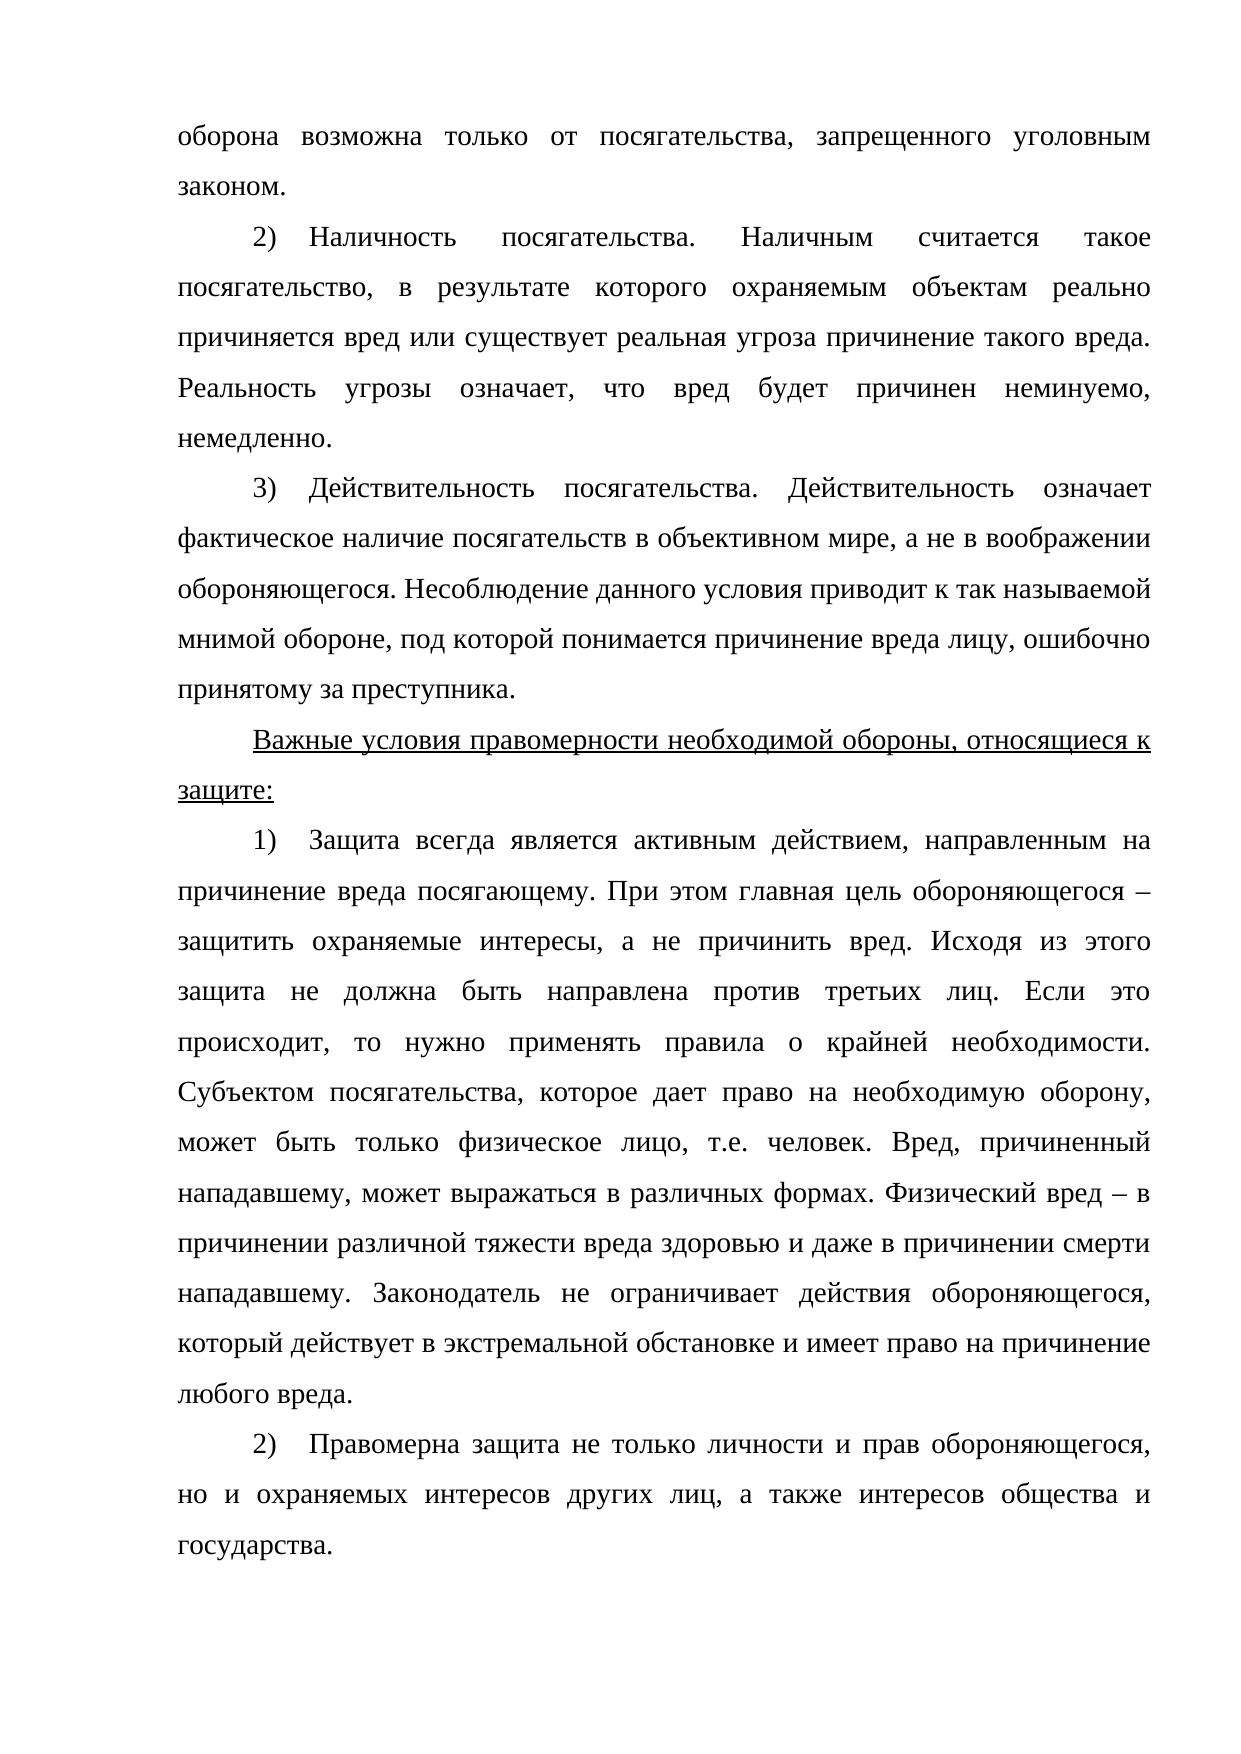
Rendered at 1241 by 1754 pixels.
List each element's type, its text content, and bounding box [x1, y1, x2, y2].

list Защита всегда является активным действием, направленным на причинение вреда посягающему. При этом главная цель обороняющегося – защитить охраняемые интересы, а не причинить вред. Исходя из этого защита не должна быть направлена против третьих лиц. Если это происходит, то нужно применять правила о крайней необходимости. Субъектом посягательства, которое дает право на необходимую оборону, может быть только физическое лицо, т.е. человек. Вред, причиненный нападавшему, может выражаться в различных формах. Физический вред – в причинении различной тяжести вреда здоровью и даже в причинении смерти нападавшему. Законодатель не ограничивает действия обороняющегося, который действует в экстремальной обстановке и имеет право на причинение любого вреда. [177, 822, 1152, 1409]
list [177, 118, 1152, 202]
list Действительность посягательства. Действительность означает фактическое наличие посягательств в объективном мире, а не в воображении обороняющегося. Несоблюдение данного условия приводит к так называемой мнимой обороне, под которой понимается причинение вреда лицу, ошибочно принятому за преступника. [177, 470, 1152, 705]
list Правомерна защита не только личности и прав обороняющегося, но и охраняемых интересов других лиц, а также интересов общества и государства. [177, 1426, 1152, 1560]
text Важные условия правомерности необходимой обороны, относящиеся к защите: [177, 722, 1152, 806]
list Наличность посягательства. Наличным считается такое посягательство, в результате которого охраняемым объектам реально причиняется вред или существует реальная угроза причинение такого вреда. Реальность угрозы означает, что вред будет причинен неминуемо, немедленно. [177, 219, 1152, 453]
